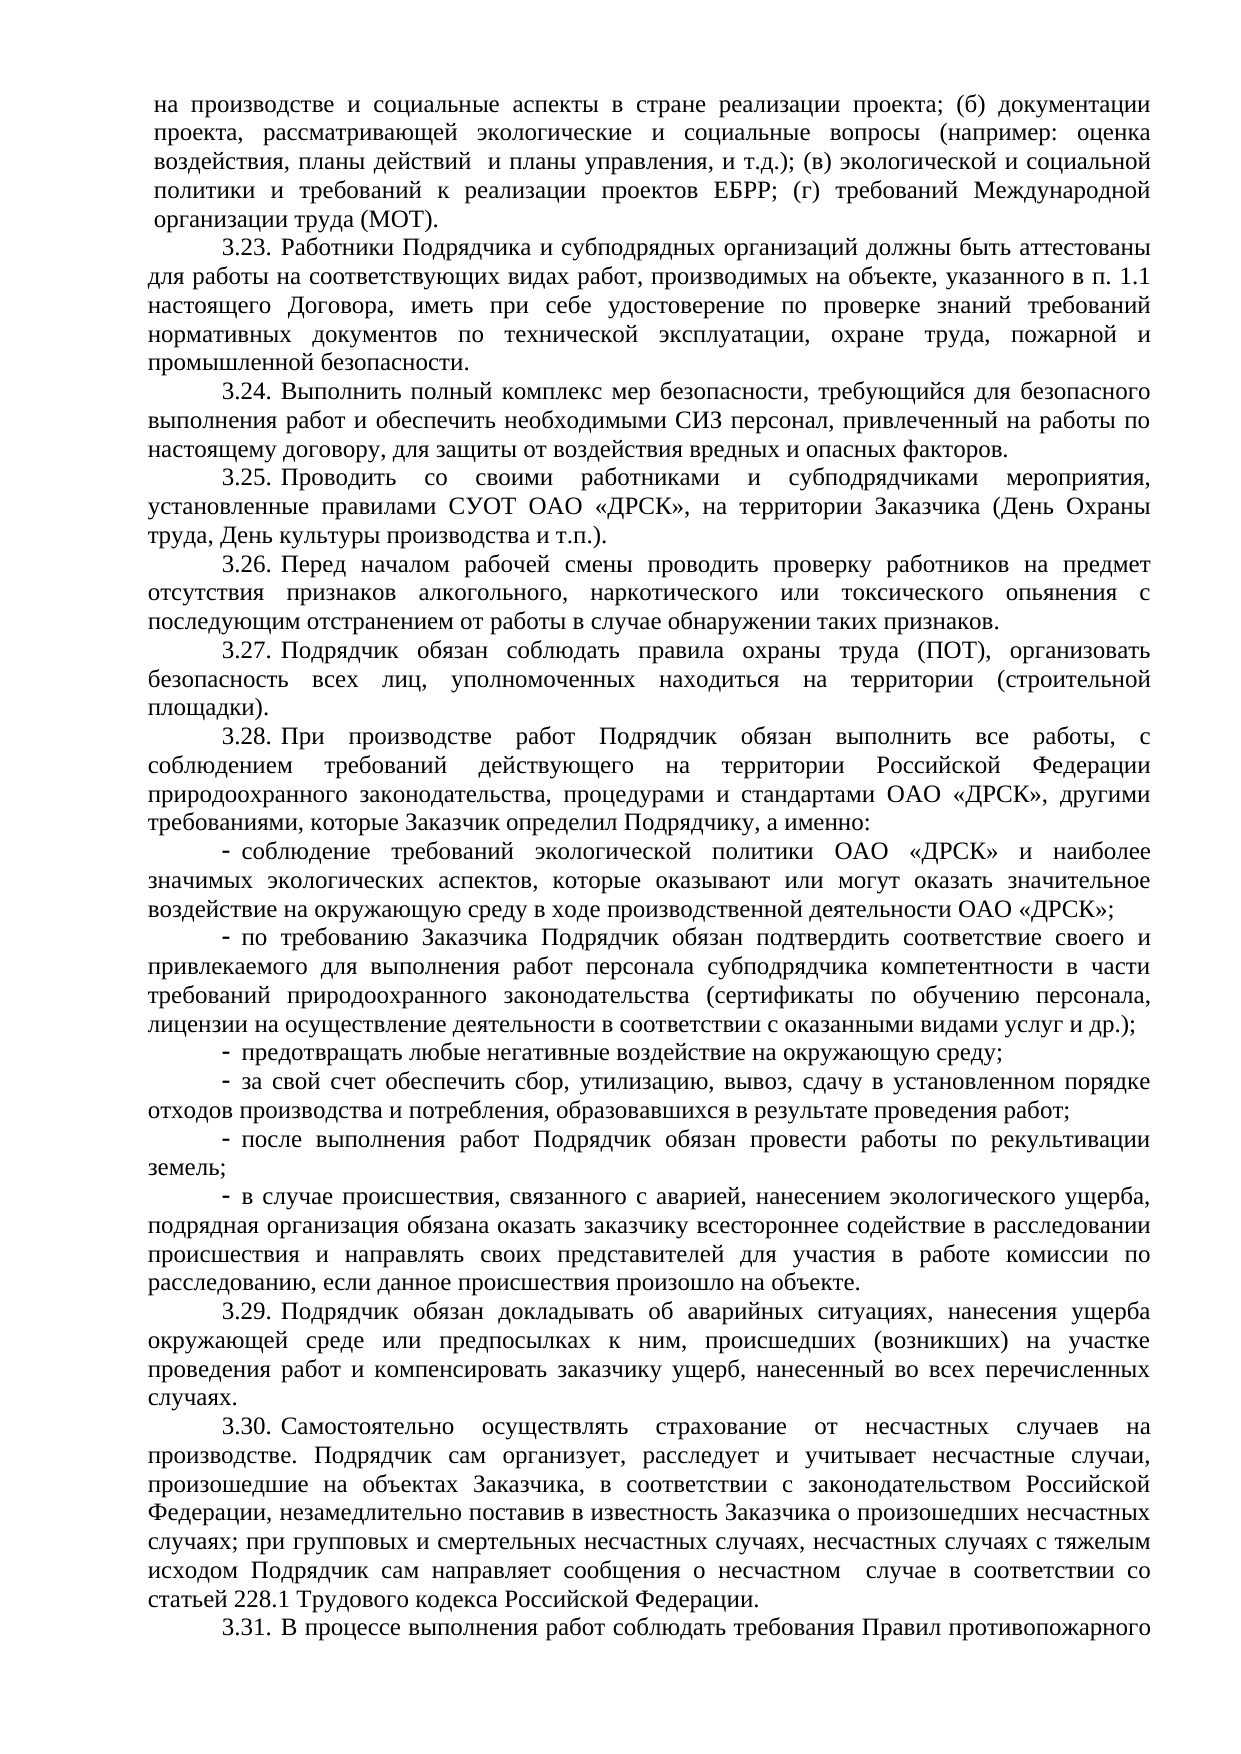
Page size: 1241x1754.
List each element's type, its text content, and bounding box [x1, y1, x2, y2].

list Самостоятельно осуществлять страхование от несчастных случаев на производстве. Подрядчик сам организует, расследует и учитывает несчастные случаи, произошедшие на объектах Заказчика, в соответствии с законодательством Российской Федерации, незамедлительно поставив в известность Заказчика о произошедших несчастных случаях; при групповых и смертельных несчастных случаях, несчастных случаях с тяжелым исходом Подрядчик сам направляет сообщения о несчастном случае в соответствии со статьей 228.1 Трудового кодекса Российской Федерации. [148, 1411, 1152, 1612]
list соблюдение требований экологической политики ОАО «ДРСК» и наиболее значимых экологических аспектов, которые оказывают или могут оказать значительное воздействие на окружающую среду в ходе производственной деятельности ОАО «ДРСК»; [148, 836, 1152, 922]
list по требованию Заказчика Подрядчик обязан подтвердить соответствие своего и привлекаемого для выполнения работ персонала субподрядчика компетентности в части требований природоохранного законодательства (сертификаты по обучению персонала, лицензии на осуществление деятельности в соответствии с оказанными видами услуг и др.); [148, 922, 1152, 1037]
list При производстве работ Подрядчик обязан выполнить все работы, с соблюдением требований действующего на территории Российской Федерации природоохранного законодательства, процедурами и стандартами ОАО «ДРСК», другими требованиями, которые Заказчик определил Подрядчику, а именно: [148, 721, 1152, 836]
list предотвращать любые негативные воздействие на окружающую среду; [148, 1037, 1152, 1066]
list за свой счет обеспечить сбор, утилизацию, вывоз, сдачу в установленном порядке отходов производства и потребления, образовавшихся в результате проведения работ; [148, 1066, 1152, 1124]
list Подрядчик обязан соблюдать правила охраны труда (ПОТ), организовать безопасность всех лиц, уполномоченных находиться на территории (строительной площадки). [148, 635, 1152, 721]
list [148, 1612, 1152, 1641]
list в случае происшествия, связанного с аварией, нанесением экологического ущерба, подрядная организация обязана оказать заказчику всестороннее содействие в расследовании происшествия и направлять своих представителей для участия в работе комиссии по расследованию, если данное происшествия произошло на объекте. [148, 1181, 1152, 1296]
list Выполнить полный комплекс мер безопасности, требующийся для безопасного выполнения работ и обеспечить необходимыми СИЗ персонал, привлеченный на работы по настоящему договору, для защиты от воздействия вредных и опасных факторов. [148, 376, 1152, 462]
list Подрядчик обязан докладывать об аварийных ситуациях, нанесения ущерба окружающей среде или предпосылках к ним, происшедших (возникших) на участке проведения работ и компенсировать заказчику ущерб, нанесенный во всех перечисленных случаях. [148, 1296, 1152, 1411]
list Работники Подрядчика и субподрядных организаций должны быть аттестованы для работы на соответствующих видах работ, производимых на объекте, указанного в п. 1.1 настоящего Договора, иметь при себе удостоверение по проверке знаний требований нормативных документов по технической эксплуатации, охране труда, пожарной и промышленной безопасности. [148, 232, 1152, 376]
list после выполнения работ Подрядчик обязан провести работы по рекультивации земель; [148, 1124, 1152, 1181]
list Перед началом рабочей смены проводить проверку работников на предмет отсутствия признаков алкогольного, наркотического или токсического опьянения с последующим отстранением от работы в случае обнаружении таких признаков. [148, 549, 1152, 635]
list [154, 89, 1152, 232]
list Проводить со своими работниками и субподрядчиками мероприятия, установленные правилами СУОТ ОАО «ДРСК», на территории Заказчика (День Охраны труда, День культуры производства и т.п.). [148, 462, 1152, 549]
